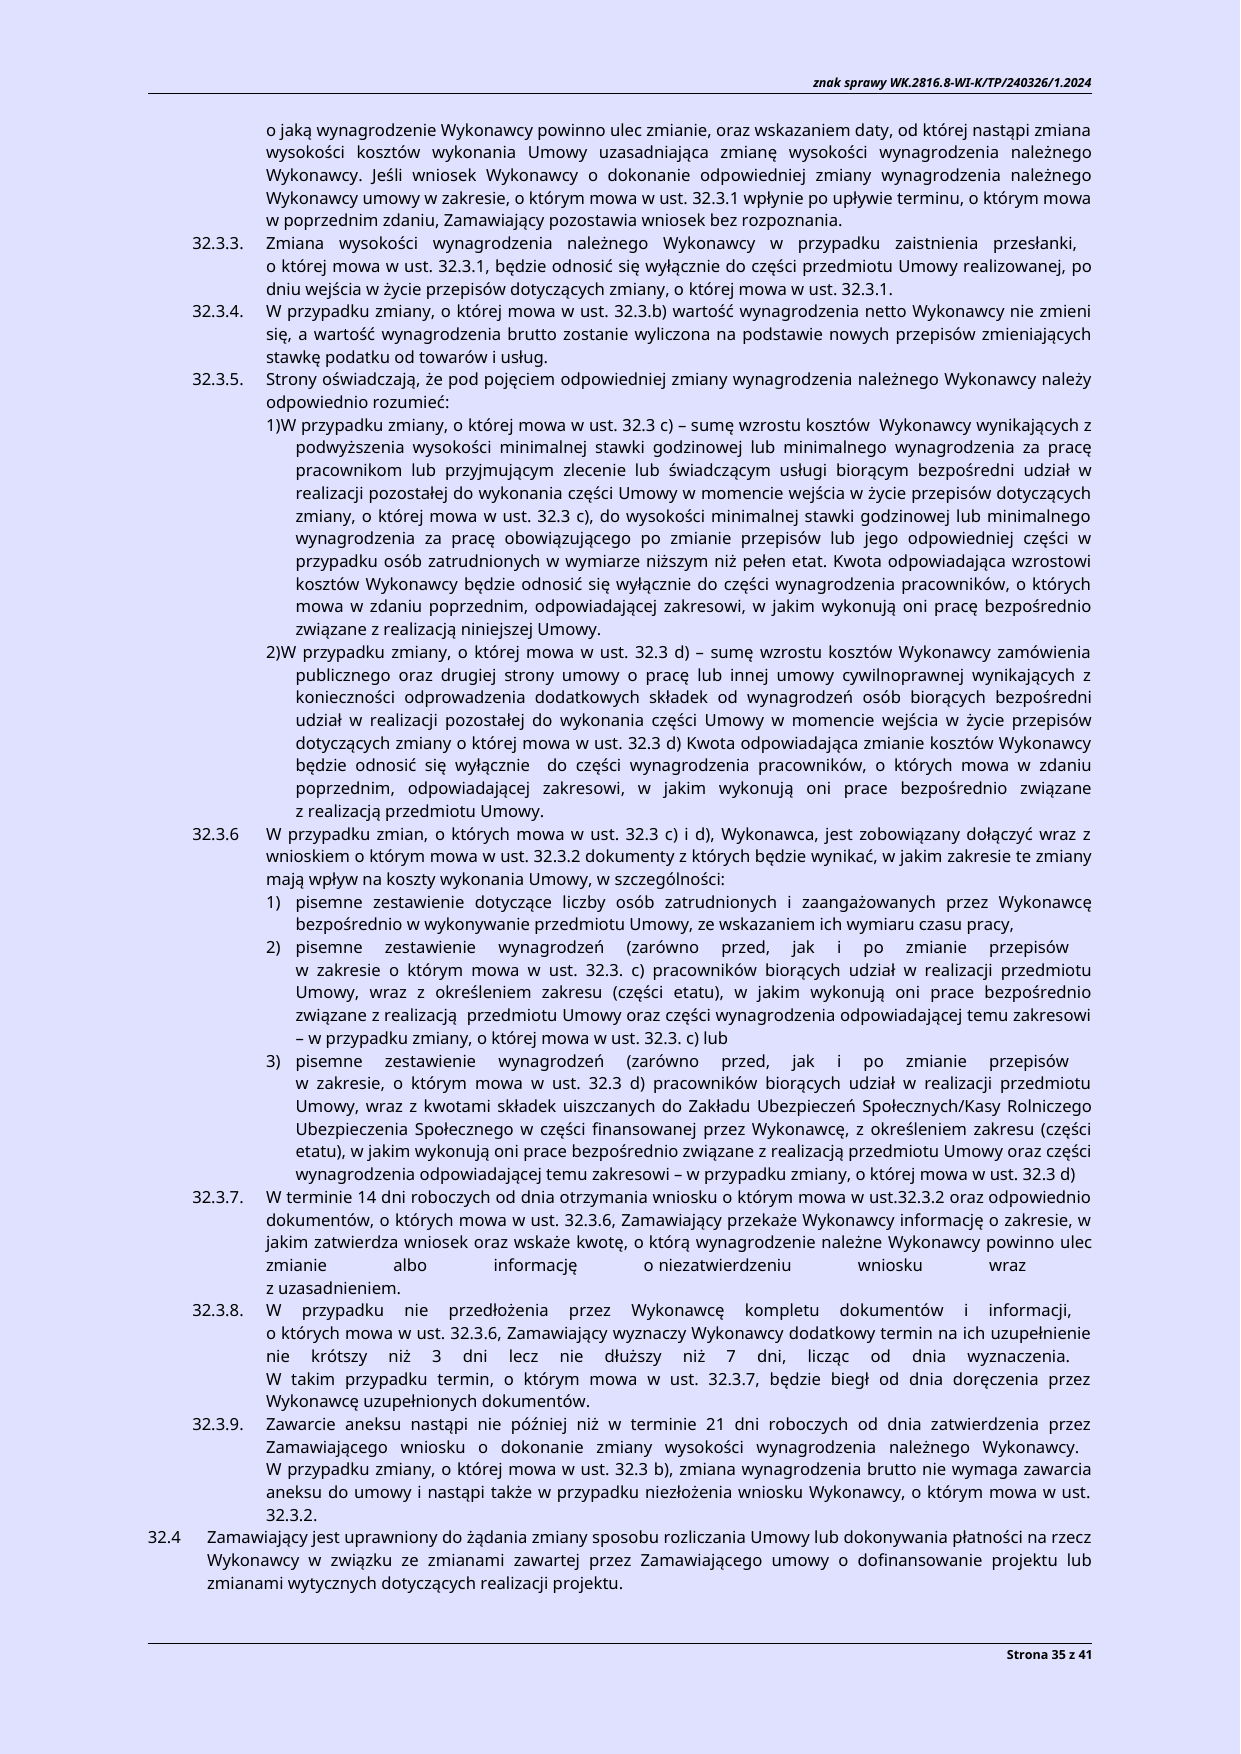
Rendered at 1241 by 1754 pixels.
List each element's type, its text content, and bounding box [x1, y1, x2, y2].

text 2) W przypadku zmiany, o której mowa w ust. 32.3 d) – sumę wzrostu kosztów Wykonawcy zamówienia publicznego oraz drugiej strony umowy o pracę lub innej umowy cywilnoprawnej wynikających z konieczności odprowadzenia dodatkowych składek od wynagrodzeń osób biorących bezpośredni udział w realizacji pozostałej do wykonania części Umowy w momencie wejścia w życie przepisów dotyczących zmiany o której mowa w ust. 32.3 d) Kwota odpowiadająca zmianie kosztów Wykonawcy będzie odnosić się wyłącznie do części wynagrodzenia pracowników, o których mowa w zdaniu poprzednim, odpowiadającej zakresowi, w jakim wykonują oni prace bezpośrednio związane z realizacją przedmiotu Umowy. [266, 640, 1092, 822]
list Zamawiający jest uprawniony do żądania zmiany sposobu rozliczania Umowy lub dokonywania płatności na rzecz Wykonawcy w związku ze zmianami zawartej przez Zamawiającego umowy o dofinansowanie projektu lub zmianami wytycznych dotyczących realizacji projektu. [148, 1526, 1092, 1594]
text 32.3.5. Strony oświadczają, że pod pojęciem odpowiedniej zmiany wynagrodzenia należnego Wykonawcy należy odpowiednio rozumieć: [192, 368, 1092, 413]
text 32.3.7. W terminie 14 dni roboczych od dnia otrzymania wniosku o którym mowa w ust.32.3.2 oraz odpowiednio dokumentów, o których mowa w ust. 32.3.6, Zamawiający przekaże Wykonawcy informację o zakresie, w jakim zatwierdza wniosek oraz wskaże kwotę, o którą wynagrodzenie należne Wykonawcy powinno ulec zmianie albo informację o niezatwierdzeniu wniosku wraz z uzasadnieniem. [192, 1185, 1092, 1299]
text 32.3.8. W przypadku nie przedłożenia przez Wykonawcę kompletu dokumentów i informacji, o których mowa w ust. 32.3.6, Zamawiający wyznaczy Wykonawcy dodatkowy termin na ich uzupełnienie nie krótszy niż 3 dni lecz nie dłuższy niż 7 dni, licząc od dnia wyznaczenia. W takim przypadku termin, o którym mowa w ust. 32.3.7, będzie biegł od dnia doręczenia przez Wykonawcę uzupełnionych dokumentów. [192, 1299, 1092, 1412]
text 1) W przypadku zmiany, o której mowa w ust. 32.3 c) – sumę wzrostu kosztów Wykonawcy wynikających z podwyższenia wysokości minimalnej stawki godzinowej lub minimalnego wynagrodzenia za pracę pracownikom lub przyjmującym zlecenie lub świadczącym usługi biorącym bezpośredni udział w realizacji pozostałej do wykonania części Umowy w momencie wejścia w życie przepisów dotyczących zmiany, o której mowa w ust. 32.3 c), do wysokości minimalnej stawki godzinowej lub minimalnego wynagrodzenia za pracę obowiązującego po zmianie przepisów lub jego odpowiedniej części w przypadku osób zatrudnionych w wymiarze niższym niż pełen etat. Kwota odpowiadająca wzrostowi kosztów Wykonawcy będzie odnosić się wyłącznie do części wynagrodzenia pracowników, o których mowa w zdaniu poprzednim, odpowiadającej zakresowi, w jakim wykonują oni pracę bezpośrednio związane z realizacją niniejszej Umowy. [266, 413, 1092, 640]
text 1) pisemne zestawienie dotyczące liczby osób zatrudnionych i zaangażowanych przez Wykonawcę bezpośrednio w wykonywanie przedmiotu Umowy, ze wskazaniem ich wymiaru czasu pracy, [266, 890, 1092, 936]
text 32.3.3. Zmiana wysokości wynagrodzenia należnego Wykonawcy w przypadku zaistnienia przesłanki, o której mowa w ust. 32.3.1, będzie odnosić się wyłącznie do części przedmiotu Umowy realizowanej, po dniu wejścia w życie przepisów dotyczących zmiany, o której mowa w ust. 32.3.1. [192, 232, 1092, 300]
text 32.3.6 W przypadku zmian, o których mowa w ust. 32.3 c) i d), Wykonawca, jest zobowiązany dołączyć wraz z wnioskiem o którym mowa w ust. 32.3.2 dokumenty z których będzie wynikać, w jakim zakresie te zmiany mają wpływ na koszty wykonania Umowy, w szczególności: [192, 822, 1092, 890]
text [192, 118, 1092, 232]
text 32.3.4. W przypadku zmiany, o której mowa w ust. 32.3.b) wartość wynagrodzenia netto Wykonawcy nie zmieni się, a wartość wynagrodzenia brutto zostanie wyliczona na podstawie nowych przepisów zmieniających stawkę podatku od towarów i usług. [192, 300, 1092, 368]
text 3) pisemne zestawienie wynagrodzeń (zarówno przed, jak i po zmianie przepisów w zakresie, o którym mowa w ust. 32.3 d) pracowników biorących udział w realizacji przedmiotu Umowy, wraz z kwotami składek uiszczanych do Zakładu Ubezpieczeń Społecznych/Kasy Rolniczego Ubezpieczenia Społecznego w części finansowanej przez Wykonawcę, z określeniem zakresu (części etatu), w jakim wykonują oni prace bezpośrednio związane z realizacją przedmiotu Umowy oraz części wynagrodzenia odpowiadającej temu zakresowi – w przypadku zmiany, o której mowa w ust. 32.3 d) [266, 1049, 1092, 1185]
text 2) pisemne zestawienie wynagrodzeń (zarówno przed, jak i po zmianie przepisów w zakresie o którym mowa w ust. 32.3. c) pracowników biorących udział w realizacji przedmiotu Umowy, wraz z określeniem zakresu (części etatu), w jakim wykonują oni prace bezpośrednio związane z realizacją przedmiotu Umowy oraz części wynagrodzenia odpowiadającej temu zakresowi – w przypadku zmiany, o której mowa w ust. 32.3. c) lub [266, 936, 1092, 1049]
text 32.3.9. Zawarcie aneksu nastąpi nie później niż w terminie 21 dni roboczych od dnia zatwierdzenia przez Zamawiającego wniosku o dokonanie zmiany wysokości wynagrodzenia należnego Wykonawcy. W przypadku zmiany, o której mowa w ust. 32.3 b), zmiana wynagrodzenia brutto nie wymaga zawarcia aneksu do umowy i nastąpi także w przypadku niezłożenia wniosku Wykonawcy, o którym mowa w ust. 32.3.2. [192, 1412, 1092, 1526]
